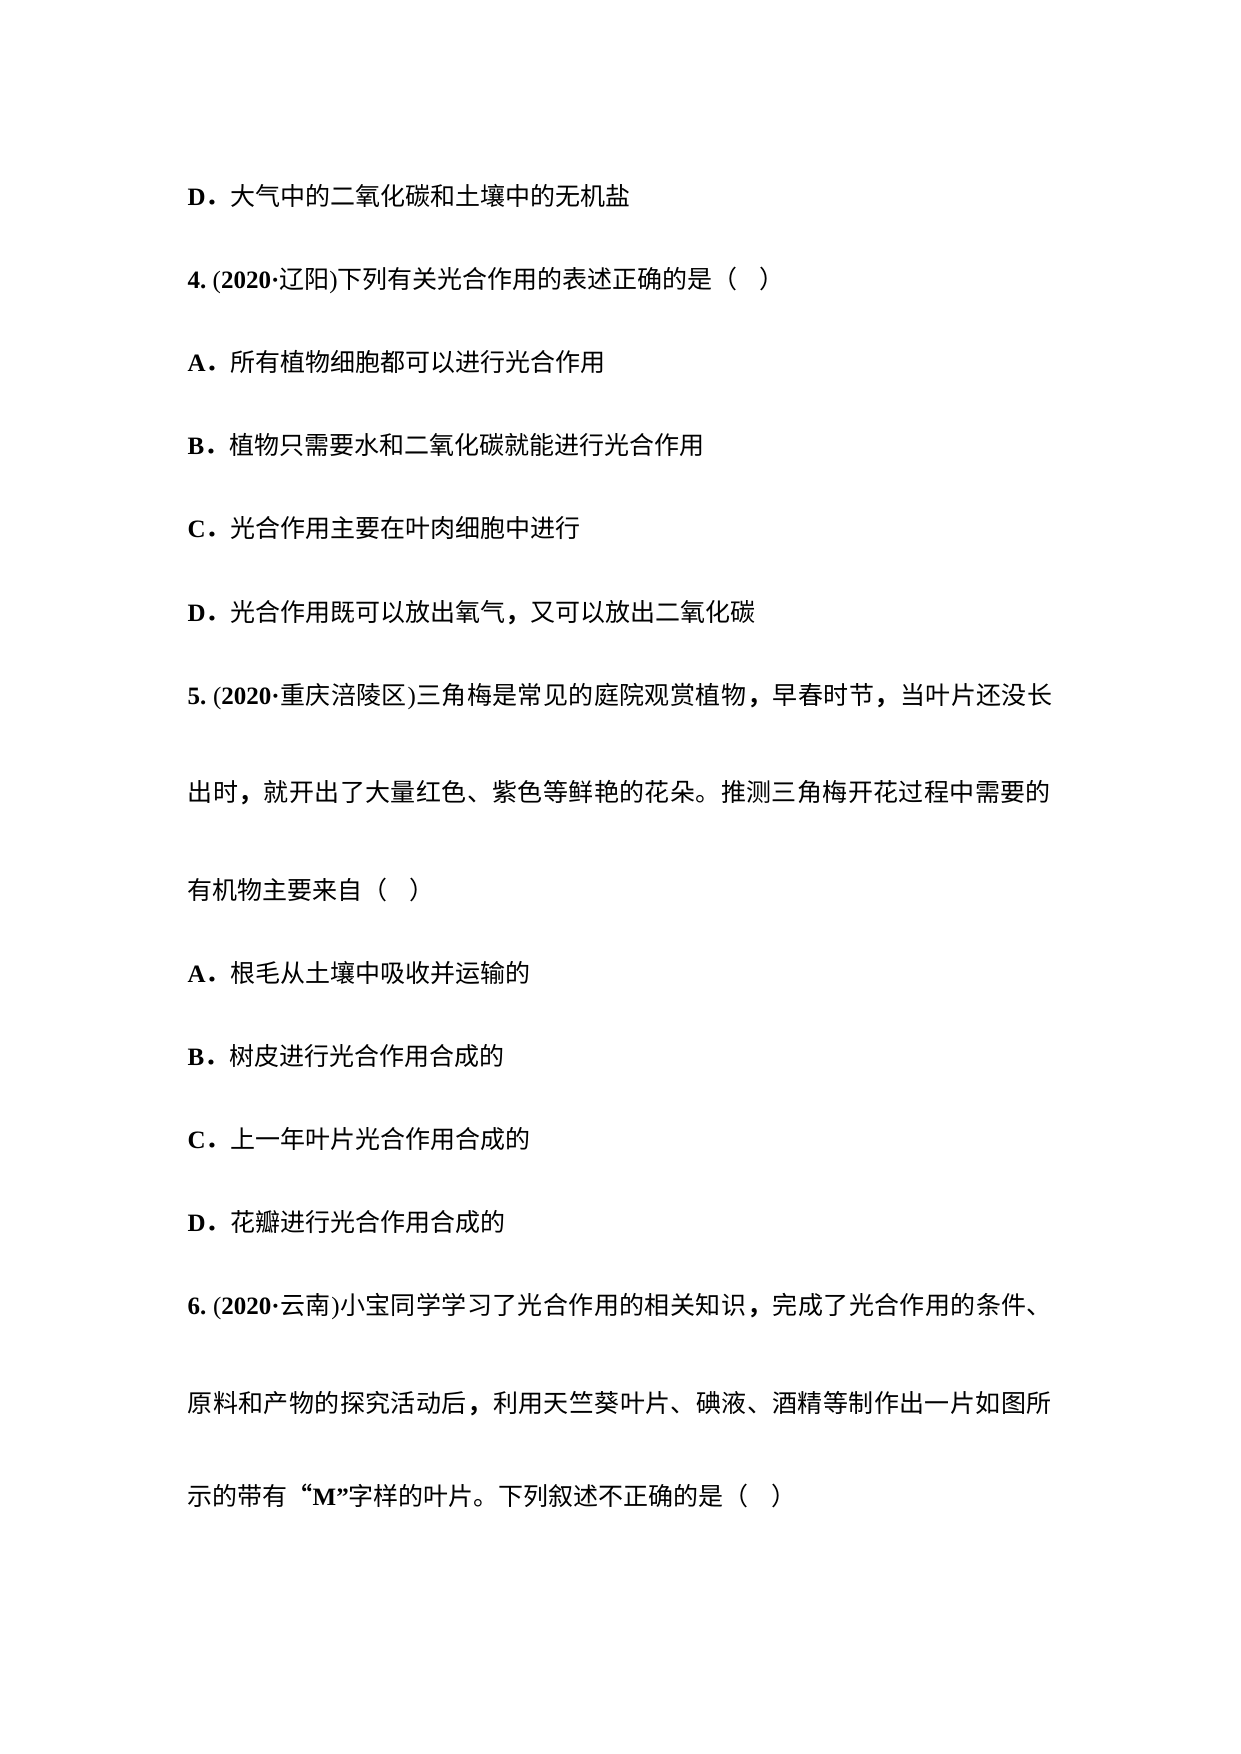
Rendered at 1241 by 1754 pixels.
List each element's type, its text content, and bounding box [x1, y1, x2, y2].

text 5. (2020·重庆涪陵区)三角梅是常见的庭院观赏植物，早春时节，当叶片还没长出时，就开出了大量红色、紫色等鲜艳的花朵。推测三角梅开花过程中需要的有机物主要来自（ ） [187, 661, 1053, 921]
text C．光合作用主要在叶肉细胞中进行 [187, 494, 1053, 559]
text B．树皮进行光合作用合成的 [187, 1022, 1053, 1087]
text D．花瓣进行光合作用合成的 [187, 1188, 1053, 1253]
text 6. (2020·云南)小宝同学学习了光合作用的相关知识，完成了光合作用的条件、原料和产物的探究活动后，利用天竺葵叶片、碘液、酒精等制作出一片如图所示的带有“M”字样的叶片。下列叙述不正确的是（ ） [187, 1271, 1053, 1531]
text 4. (2020·辽阳)下列有关光合作用的表述正确的是（ ） [187, 245, 1053, 310]
text A．根毛从土壤中吸收并运输的 [187, 939, 1053, 1004]
text D．大气中的二氧化碳和土壤中的无机盐 [187, 162, 1053, 227]
text A．所有植物细胞都可以进行光合作用 [187, 328, 1053, 393]
text D．光合作用既可以放出氧气，又可以放出二氧化碳 [187, 578, 1053, 643]
text C．上一年叶片光合作用合成的 [187, 1105, 1053, 1170]
text B．植物只需要水和二氧化碳就能进行光合作用 [187, 411, 1053, 476]
